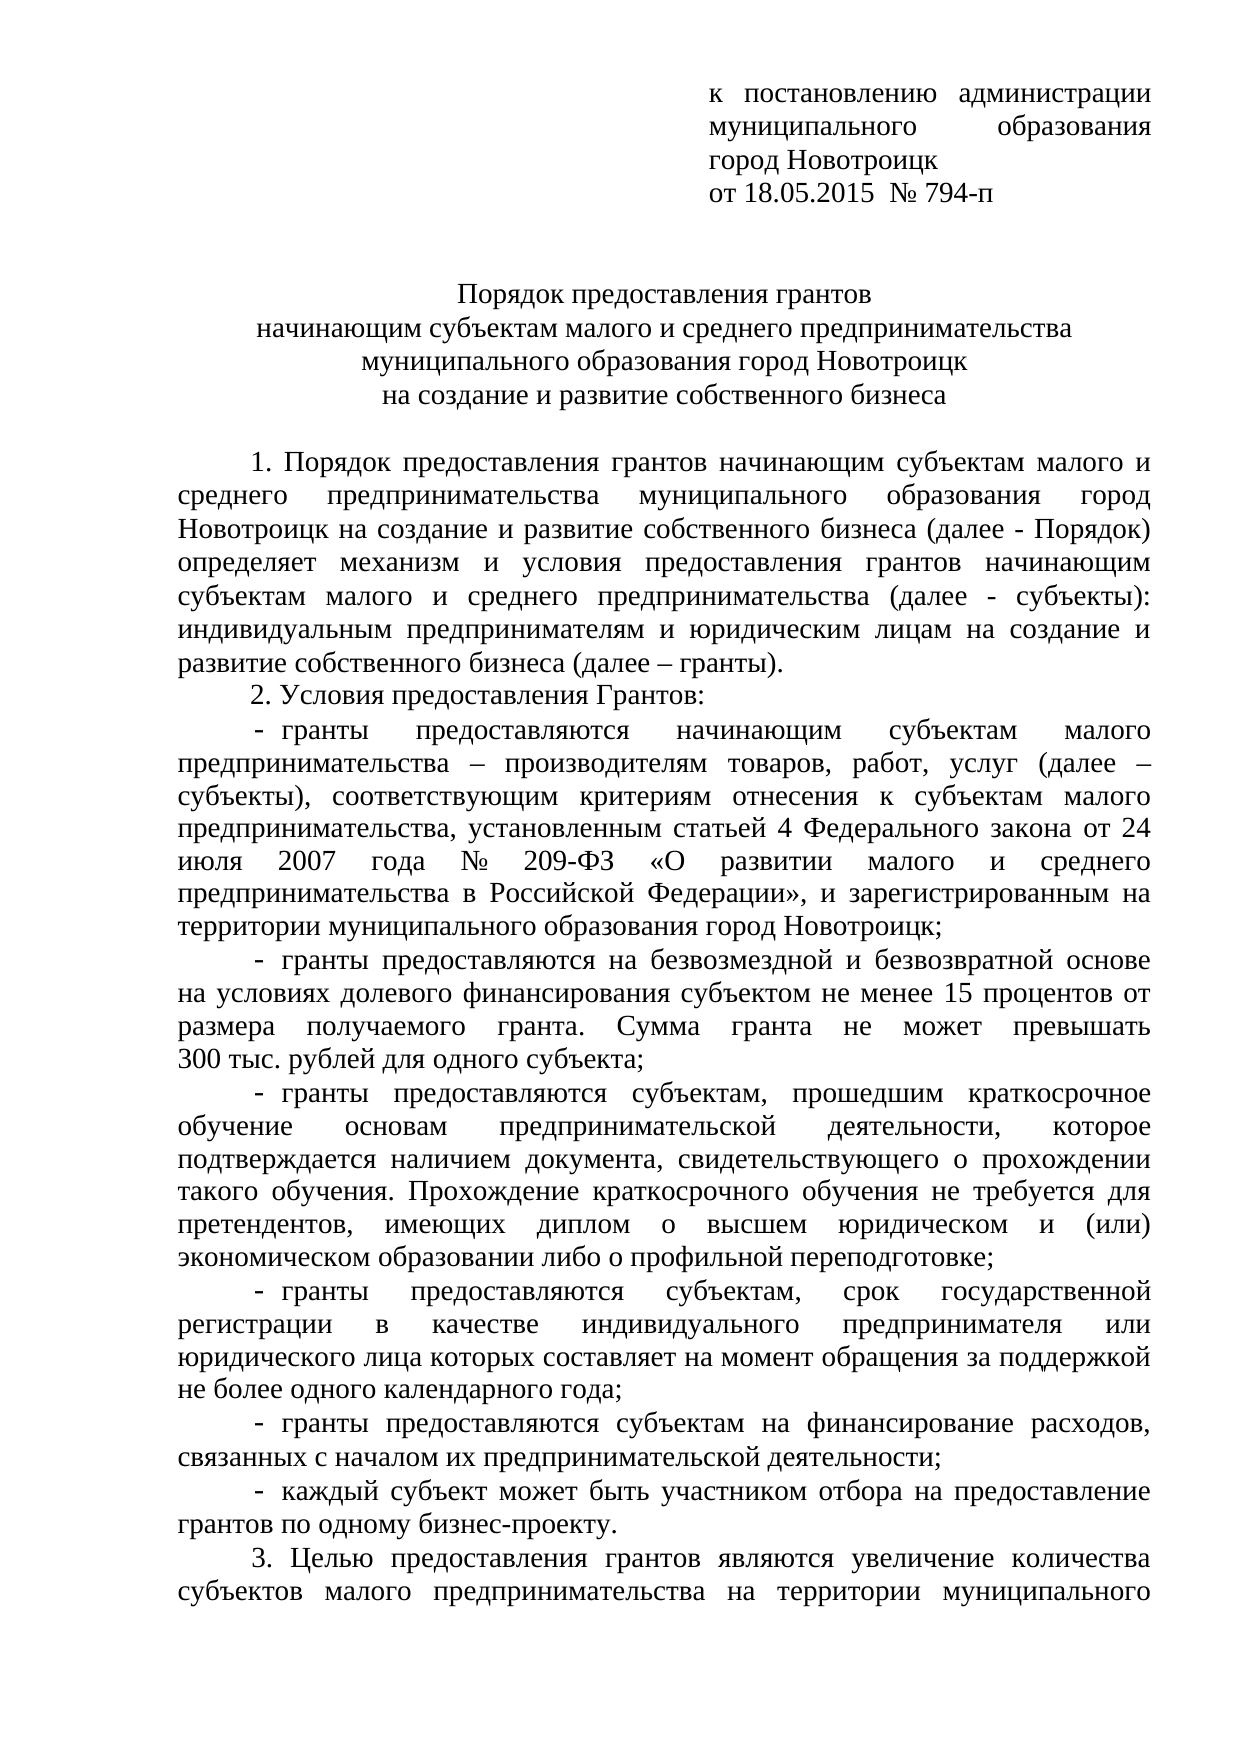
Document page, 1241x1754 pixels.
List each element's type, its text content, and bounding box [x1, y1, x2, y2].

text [177, 1540, 1152, 1607]
list гранты предоставляются субъектам, срок государственной регистрации в качестве индивидуального предпринимателя или юридического лица которых составляет на момент обращения за поддержкой не более одного календарного года; [177, 1272, 1152, 1405]
title начинающим субъектам малого и среднего предпринимательства муниципального образования город Новотроицк [177, 310, 1152, 377]
list гранты предоставляются начинающим субъектам малого предпринимательства – производителям товаров, работ, услуг (далее – субъекты), соответствующим критериям отнесения к субъектам малого предпринимательства, установленным статьей 4 Федерального закона от 24 июля 2007 года № 209-ФЗ «О развитии малого и среднего предпринимательства в Российской Федерации», и зарегистрированным на территории муниципального образования город Новотроицк; [177, 711, 1152, 942]
list гранты предоставляются субъектам на финансирование расходов, связанных с началом их предпринимательской деятельности; [177, 1405, 1152, 1472]
title 1. Порядок предоставления грантов начинающим субъектам малого и среднего предпринимательства муниципального образования город Новотроицк на создание и развитие собственного бизнеса (далее - Порядок) определяет механизм и условия предоставления грантов начинающим субъектам малого и среднего предпринимательства (далее - субъекты): индивидуальным предпринимателям и юридическим лицам на создание и развитие собственного бизнеса (далее – гранты). [177, 444, 1152, 679]
title на создание и развитие собственного бизнеса [177, 377, 1152, 410]
list гранты предоставляются субъектам, прошедшим краткосрочное обучение основам предпринимательской деятельности, которое подтверждается наличием документа, свидетельствующего о прохождении такого обучения. Прохождение краткосрочного обучения не требуется для претендентов, имеющих диплом о высшем юридическом и (или) экономическом образовании либо о профильной переподготовке; [177, 1074, 1152, 1272]
list каждый субъект может быть участником отбора на предоставление грантов по одному бизнес-проекту. [177, 1472, 1152, 1540]
list гранты предоставляются на безвозмездной и безвозвратной основе на условиях долевого финансирования субъектом не менее 15 процентов от размера получаемого гранта. Сумма гранта не может превышать 300 тыс. рублей для одного субъекта; [177, 942, 1152, 1074]
text 2. Условия предоставления Грантов: [177, 679, 1152, 711]
text от 18.05.2015 № 794-п [709, 176, 1152, 209]
title Порядок предоставления грантов [177, 276, 1152, 310]
text к постановлению администрации муниципального образования город Новотроицк [709, 75, 1152, 176]
